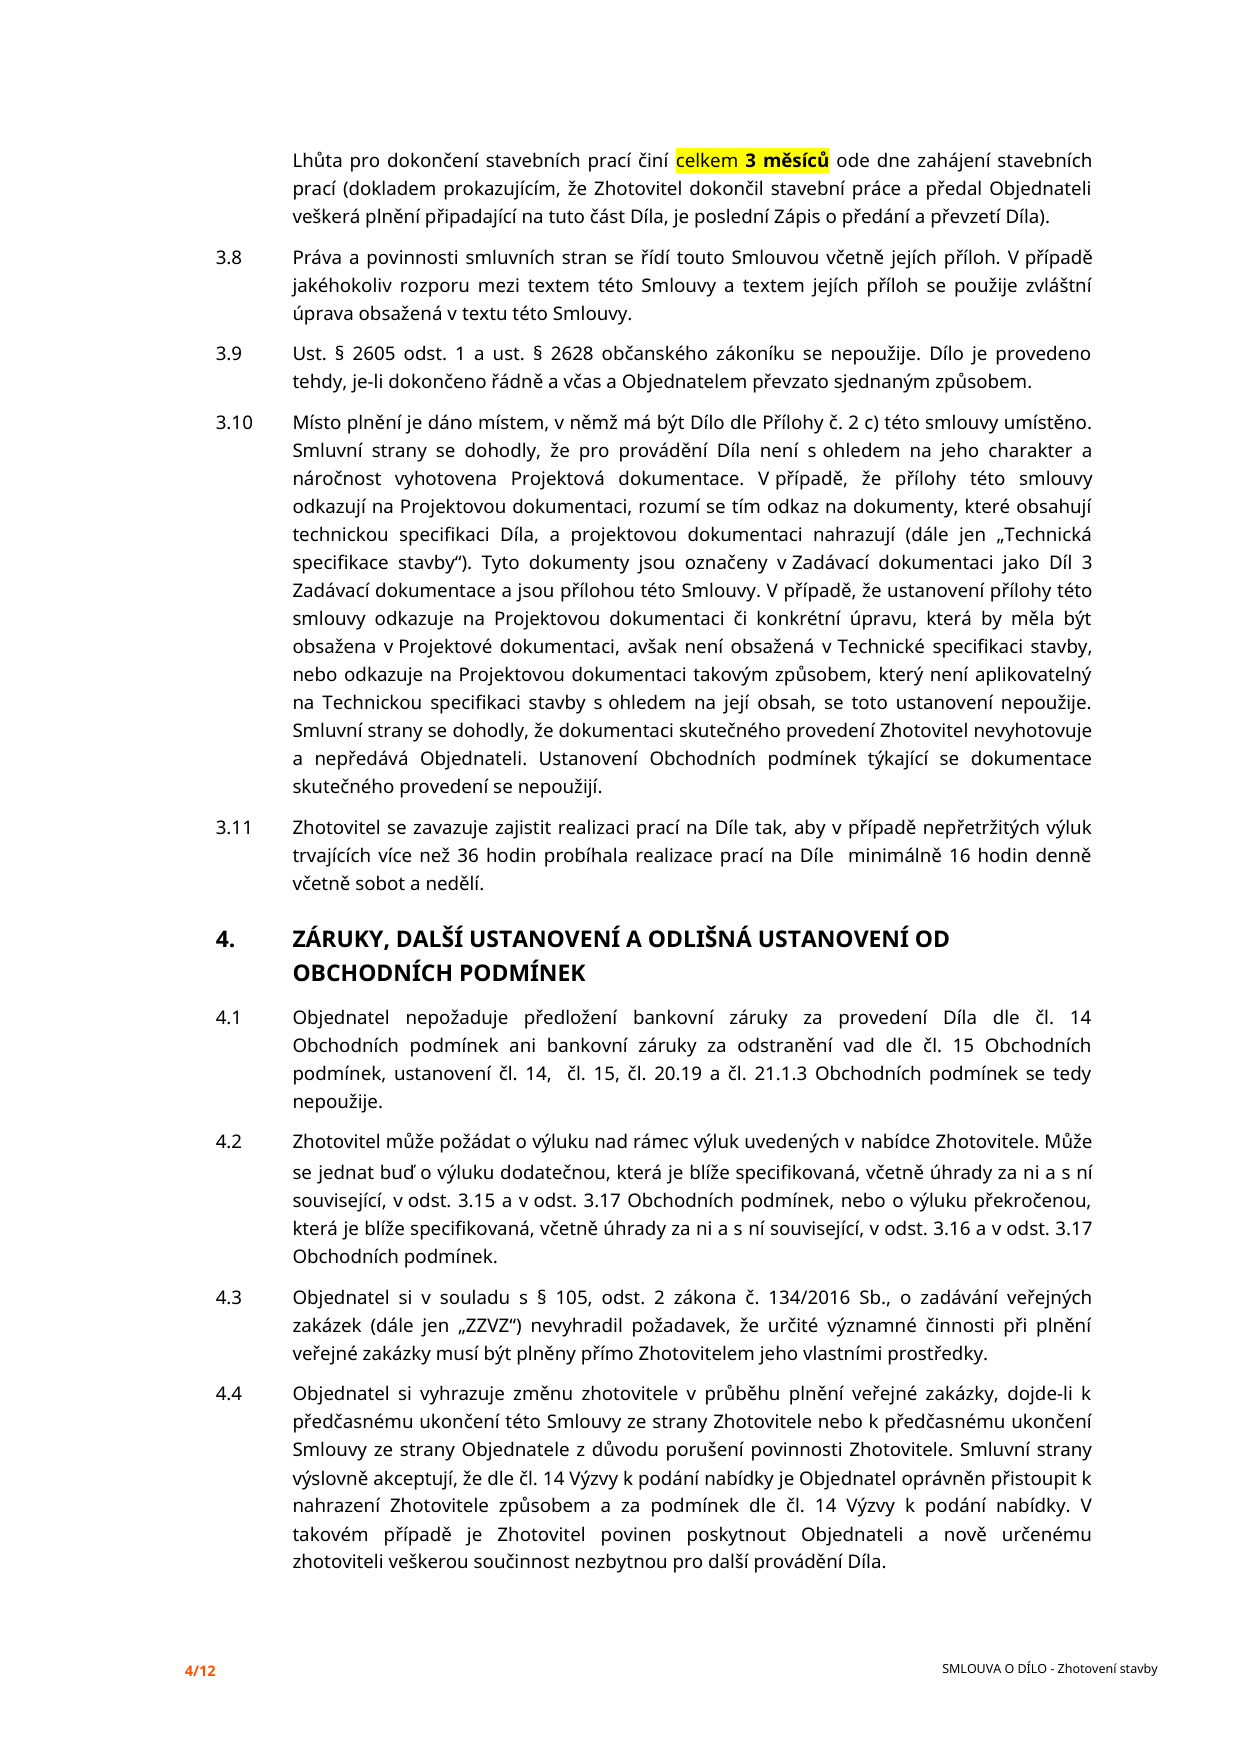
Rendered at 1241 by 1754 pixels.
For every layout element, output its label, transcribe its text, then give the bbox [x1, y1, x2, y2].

text Lhůta pro dokončení stavebních prací činí celkem 3 měsíců ode dne zahájení stavebních prací (dokladem prokazujícím, že Zhotovitel dokončil stavební práce a předal Objednateli veškerá plnění připadající na tuto část Díla, je poslední Zápis o předání a převzetí Díla). [292, 147, 1093, 229]
text Zhotovitel se zavazuje zajistit realizaci prací na Díle tak, aby v případě nepřetržitých výluk trvajících více než 36 hodin probíhala realizace prací na Díle minimálně 16 hodin denně včetně sobot a nedělí. [216, 814, 1093, 896]
text Objednatel si vyhrazuje změnu zhotovitele v průběhu plnění veřejné zakázky, dojde-li k předčasnému ukončení této Smlouvy ze strany Zhotovitele nebo k předčasnému ukončení Smlouvy ze strany Objednatele z důvodu porušení povinnosti Zhotovitele. Smluvní strany výslovně akceptují, že dle čl. 14 Výzvy k podání nabídky je Objednatel oprávněn přistoupit k nahrazení Zhotovitele způsobem a za podmínek dle čl. 14 Výzvy k podání nabídky. V takovém případě je Zhotovitel povinen poskytnout Objednateli a nově určenému zhotoviteli veškerou součinnost nezbytnou pro další provádění Díla. [216, 1381, 1093, 1574]
text Práva a povinnosti smluvních stran se řídí touto Smlouvou včetně jejích příloh. V případě jakéhokoliv rozporu mezi textem této Smlouvy a textem jejích příloh se použije zvláštní úprava obsažená v textu této Smlouvy. [216, 244, 1093, 326]
text ZÁRUKY, DALŠÍ USTANOVENÍ A ODLIŠNÁ USTANOVENÍ OD OBCHODNÍCH PODMÍNEK [216, 923, 1093, 989]
text Místo plnění je dáno místem, v němž má být Dílo dle Přílohy č. 2 c) této smlouvy umístěno. Smluvní strany se dohodly, že pro provádění Díla není s ohledem na jeho charakter a náročnost vyhotovena Projektová dokumentace. V případě, že přílohy této smlouvy odkazují na Projektovou dokumentaci, rozumí se tím odkaz na dokumenty, které obsahují technickou specifikaci Díla, a projektovou dokumentaci nahrazují (dále jen „Technická specifikace stavby“). Tyto dokumenty jsou označeny v Zadávací dokumentaci jako Díl 3 Zadávací dokumentace a jsou přílohou této Smlouvy. V případě, že ustanovení přílohy této smlouvy odkazuje na Projektovou dokumentaci či konkrétní úpravu, která by měla být obsažena v Projektové dokumentaci, avšak není obsažená v Technické specifikaci stavby, nebo odkazuje na Projektovou dokumentaci takovým způsobem, který není aplikovatelný na Technickou specifikaci stavby s ohledem na její obsah, se toto ustanovení nepoužije. Smluvní strany se dohodly, že dokumentaci skutečného provedení Zhotovitel nevyhotovuje a nepředává Objednateli. Ustanovení Obchodních podmínek týkající se dokumentace skutečného provedení se nepoužijí. [216, 409, 1093, 799]
text Zhotovitel může požádat o výluku nad rámec výluk uvedených v nabídce Zhotovitele. Může se jednat buď o výluku dodatečnou, která je blíže specifikovaná, včetně úhrady za ni a s ní související, v odst. 3.15 a v odst. 3.17 Obchodních podmínek, nebo o výluku překročenou, která je blíže specifikovaná, včetně úhrady za ni a s ní související, v odst. 3.16 a v odst. 3.17 Obchodních podmínek. [216, 1129, 1093, 1269]
text Ust. § 2605 odst. 1 a ust. § 2628 občanského zákoníku se nepoužije. Dílo je provedeno tehdy, je-li dokončeno řádně a včas a Objednatelem převzato sjednaným způsobem. [216, 341, 1093, 394]
text Objednatel nepožaduje předložení bankovní záruky za provedení Díla dle čl. 14 Obchodních podmínek ani bankovní záruky za odstranění vad dle čl. 15 Obchodních podmínek, ustanovení čl. 14, čl. 15, čl. 20.19 a čl. 21.1.3 Obchodních podmínek se tedy nepoužije. [216, 1004, 1093, 1114]
text Objednatel si v souladu s § 105, odst. 2 zákona č. 134/2016 Sb., o zadávání veřejných zakázek (dále jen „ZZVZ“) nevyhradil požadavek, že určité významné činnosti při plnění veřejné zakázky musí být plněny přímo Zhotovitelem jeho vlastními prostředky. [216, 1284, 1093, 1366]
